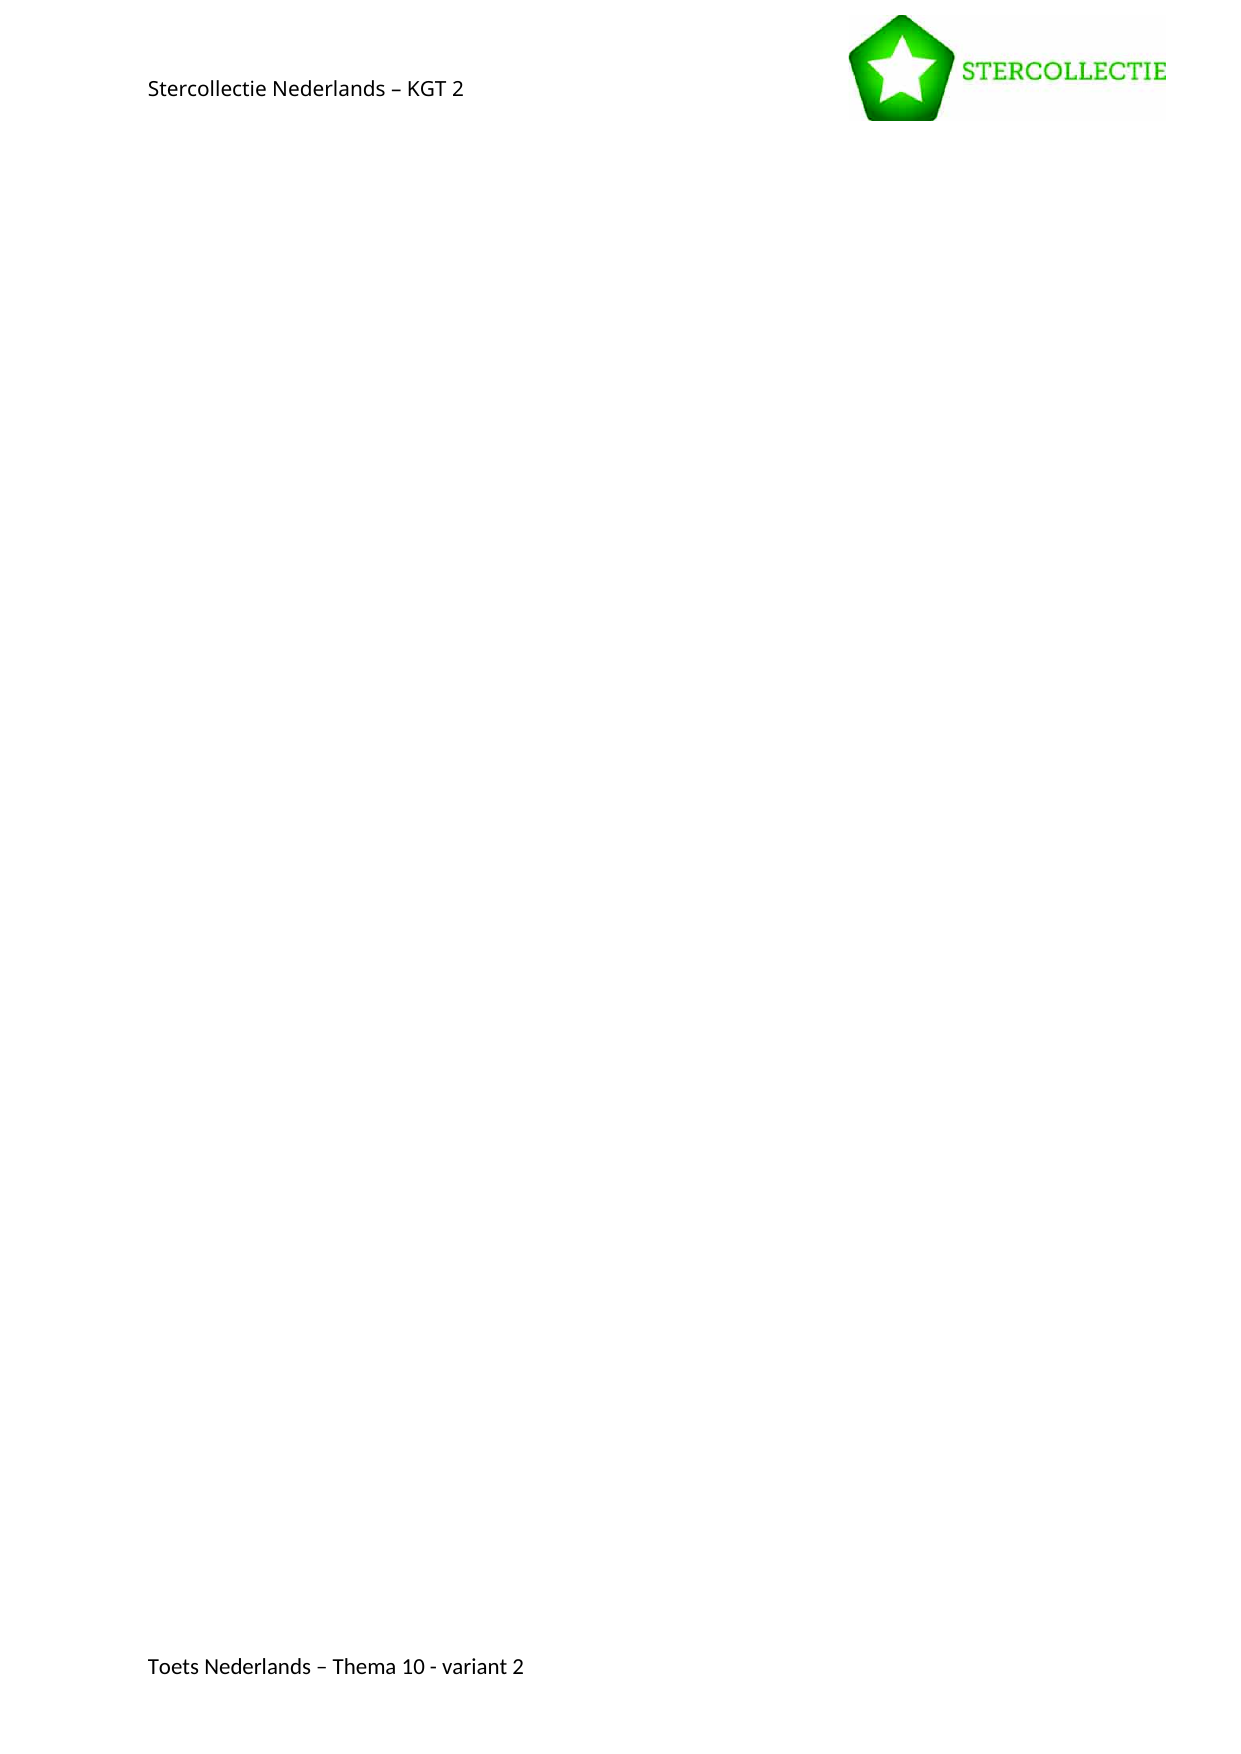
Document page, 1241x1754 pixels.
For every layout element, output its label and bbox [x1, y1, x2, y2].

picture [848, 15, 1166, 121]
